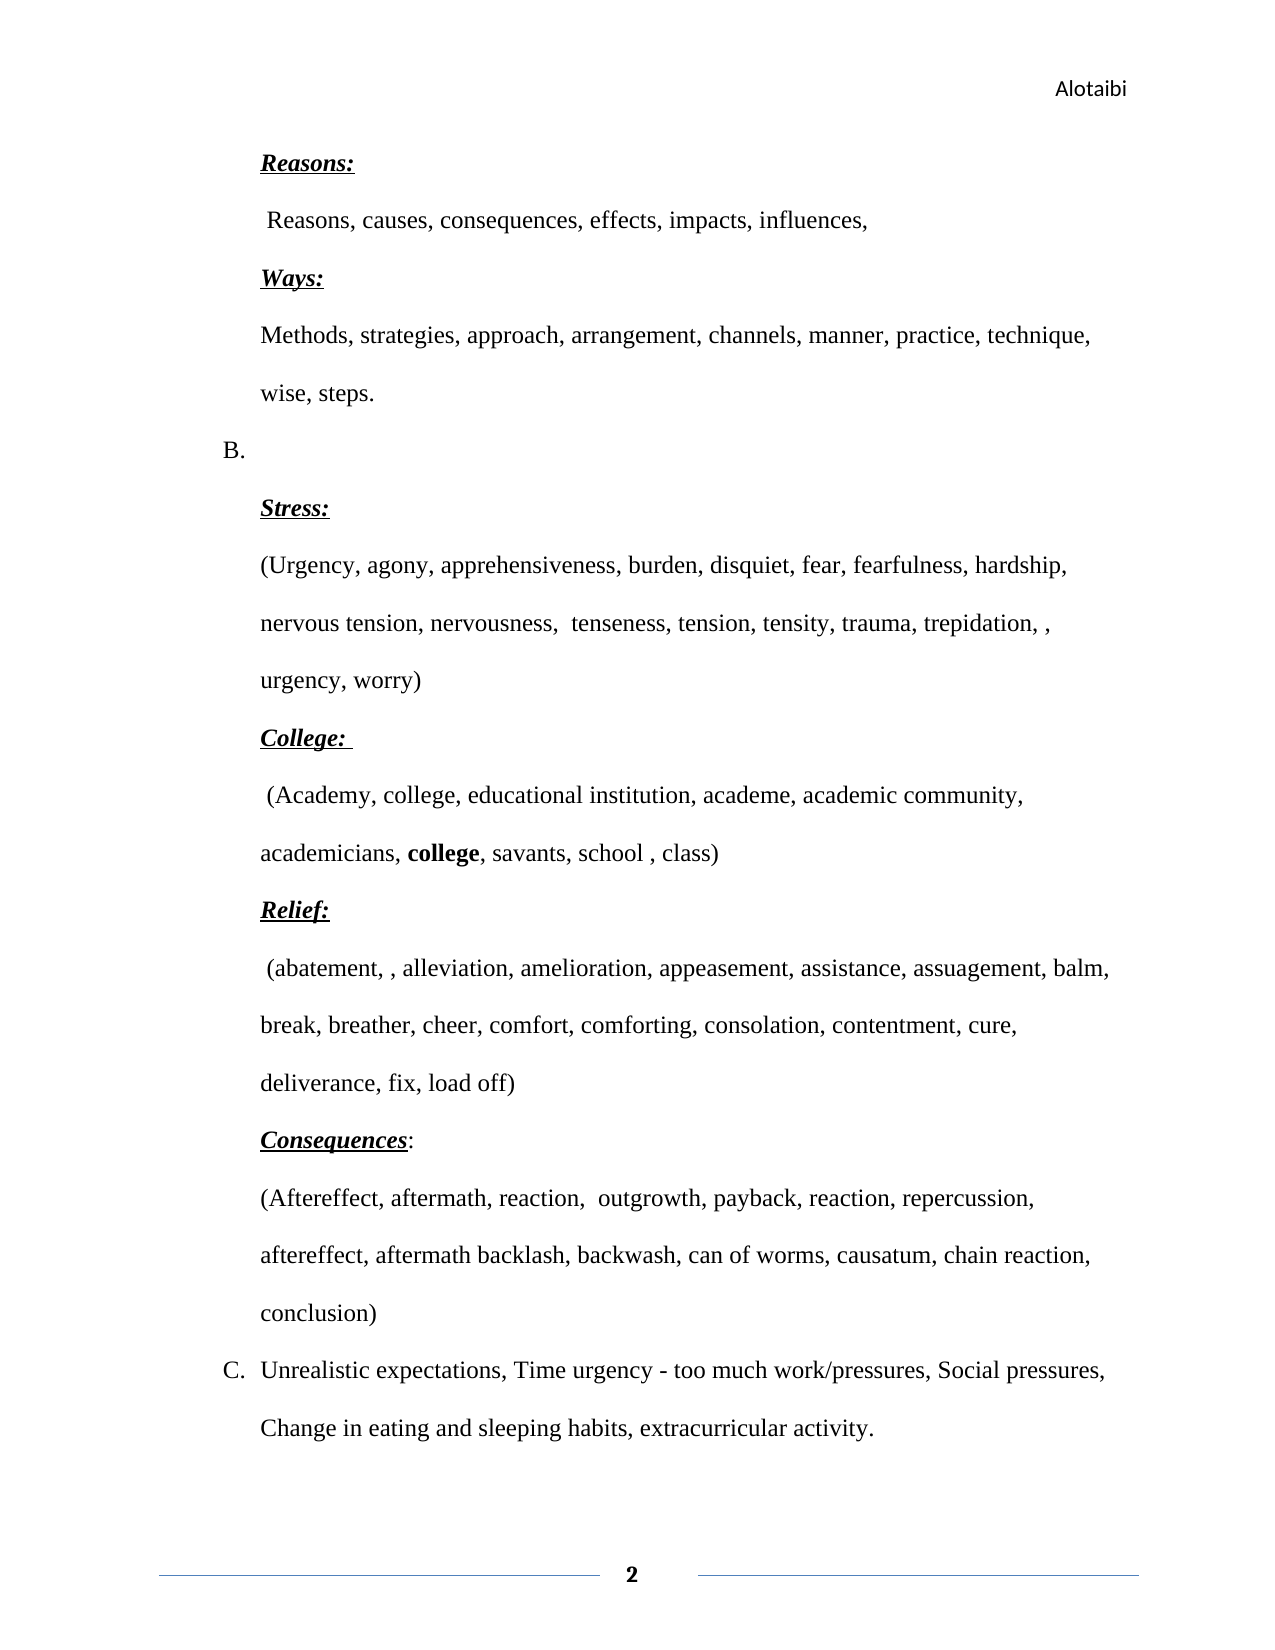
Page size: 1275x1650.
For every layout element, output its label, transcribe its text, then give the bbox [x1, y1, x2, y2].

list (Aftereffect, aftermath, reaction, outgrowth, payback, reaction, repercussion, aftereffect, aftermath backlash, backwash, can of worms, causatum, chain reaction, conclusion) [260, 1183, 1127, 1326]
list (Academy, college, educational institution, academe, academic community, academicians, college, savants, school , class) [260, 780, 1127, 866]
list Methods, strategies, approach, arrangement, channels, manner, practice, technique, wise, steps. [260, 320, 1127, 406]
list Relief: [260, 895, 1127, 924]
list Ways: [260, 263, 1127, 291]
list (abatement, , alleviation, amelioration, appeasement, assistance, assuagement, balm, break, breather, cheer, comfort, comforting, consolation, contentment, cure, deliverance, fix, load off) [260, 953, 1127, 1096]
list Reasons, causes, consequences, effects, impacts, influences, [260, 205, 1127, 234]
list Unrealistic expectations, Time urgency - too much work/pressures, Social pressures, Change in eating and sleeping habits, extracurricular activity. [223, 1355, 1127, 1441]
list College: [260, 723, 1127, 751]
list Reasons: [260, 148, 1127, 176]
list Consequences: [260, 1125, 1127, 1154]
list (Urgency, agony, apprehensiveness, burden, disquiet, fear, fearfulness, hardship, nervous tension, nervousness, tenseness, tension, tensity, trauma, trepidation, , urgency, worry) [260, 550, 1127, 694]
list Stress: [260, 493, 1127, 521]
